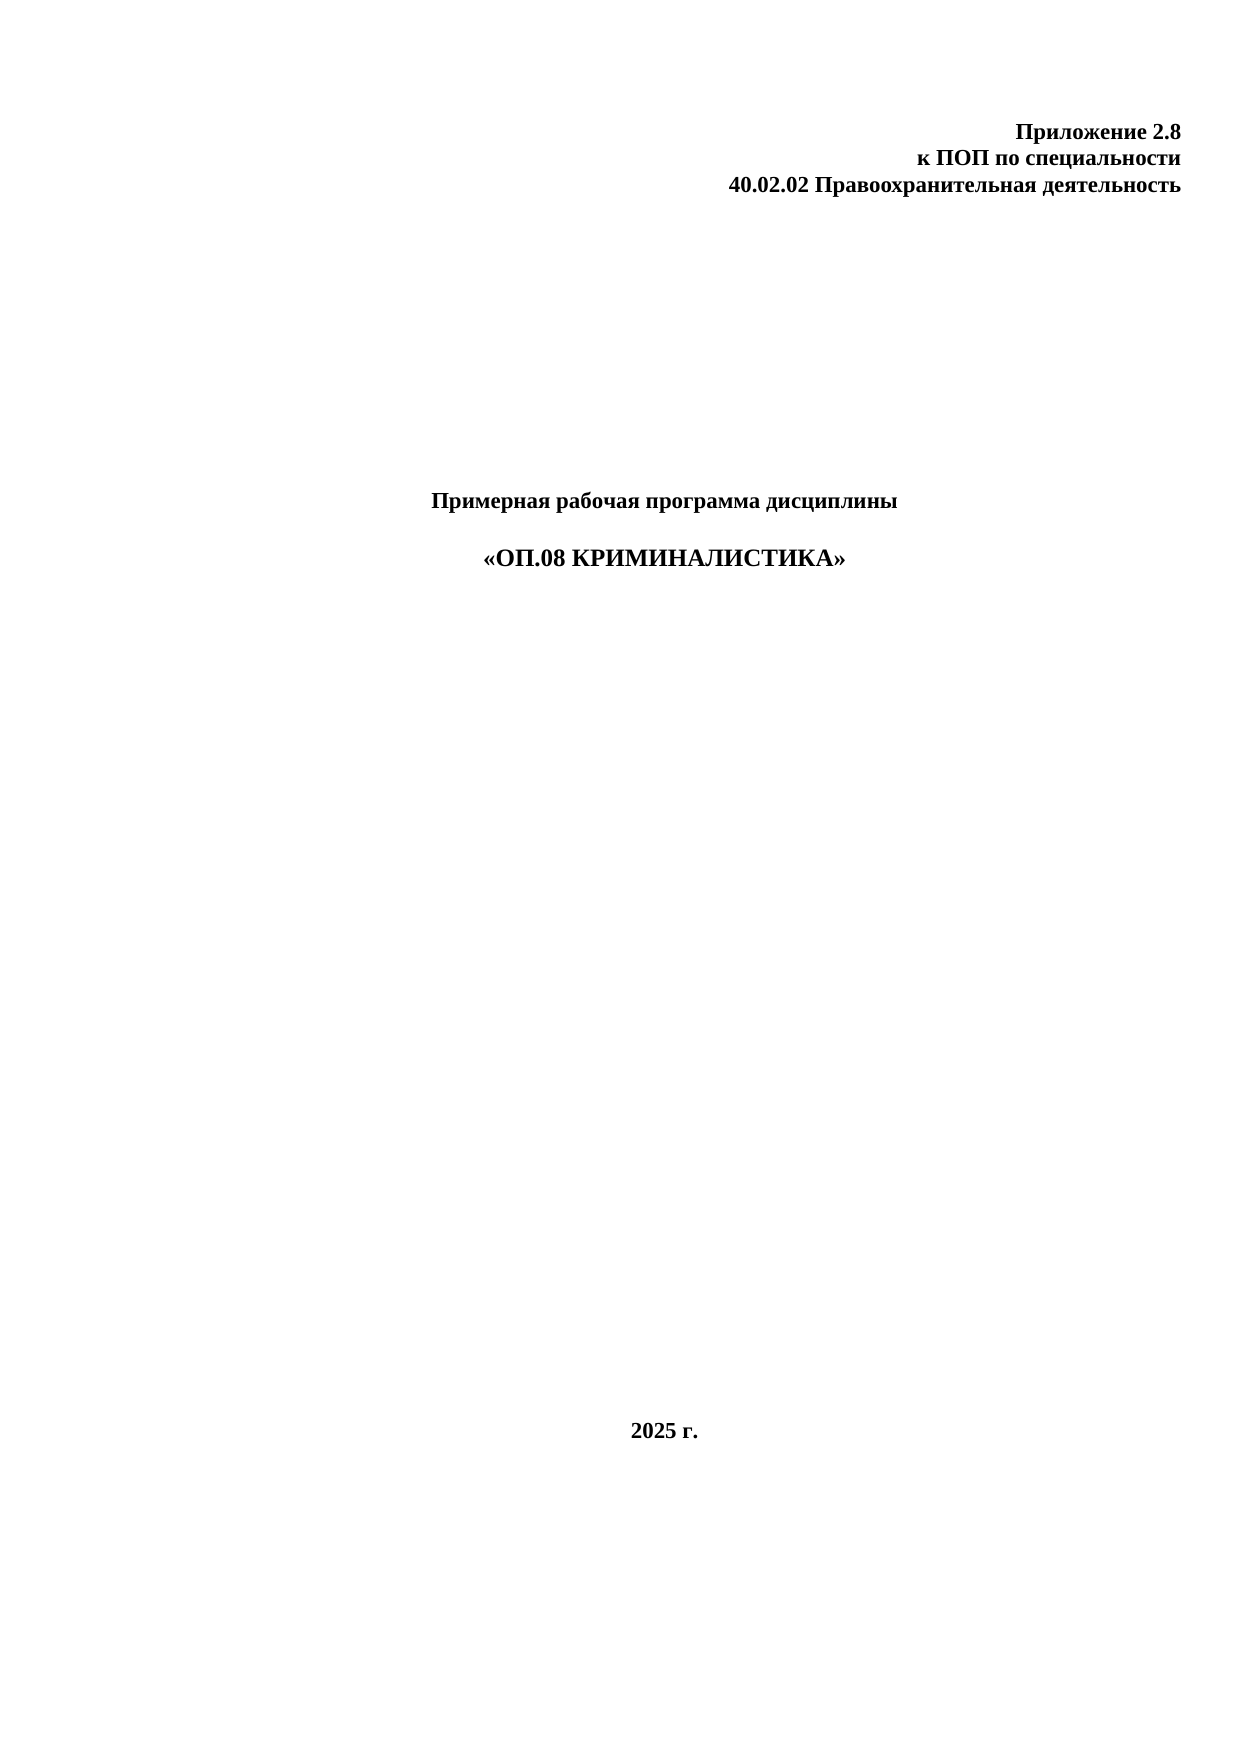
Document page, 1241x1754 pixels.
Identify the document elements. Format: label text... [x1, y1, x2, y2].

subtitle «ОП.08 КРИМИНАЛИСТИКА» [148, 543, 1181, 571]
text 40.02.02 Правоохранительная деятельность [148, 171, 1181, 197]
text 2025 г. [148, 1417, 1181, 1444]
text Приложение 2.8 [148, 118, 1181, 144]
text к ПОП по специальности [148, 144, 1181, 171]
text Примерная рабочая программа дисциплины [148, 487, 1181, 513]
